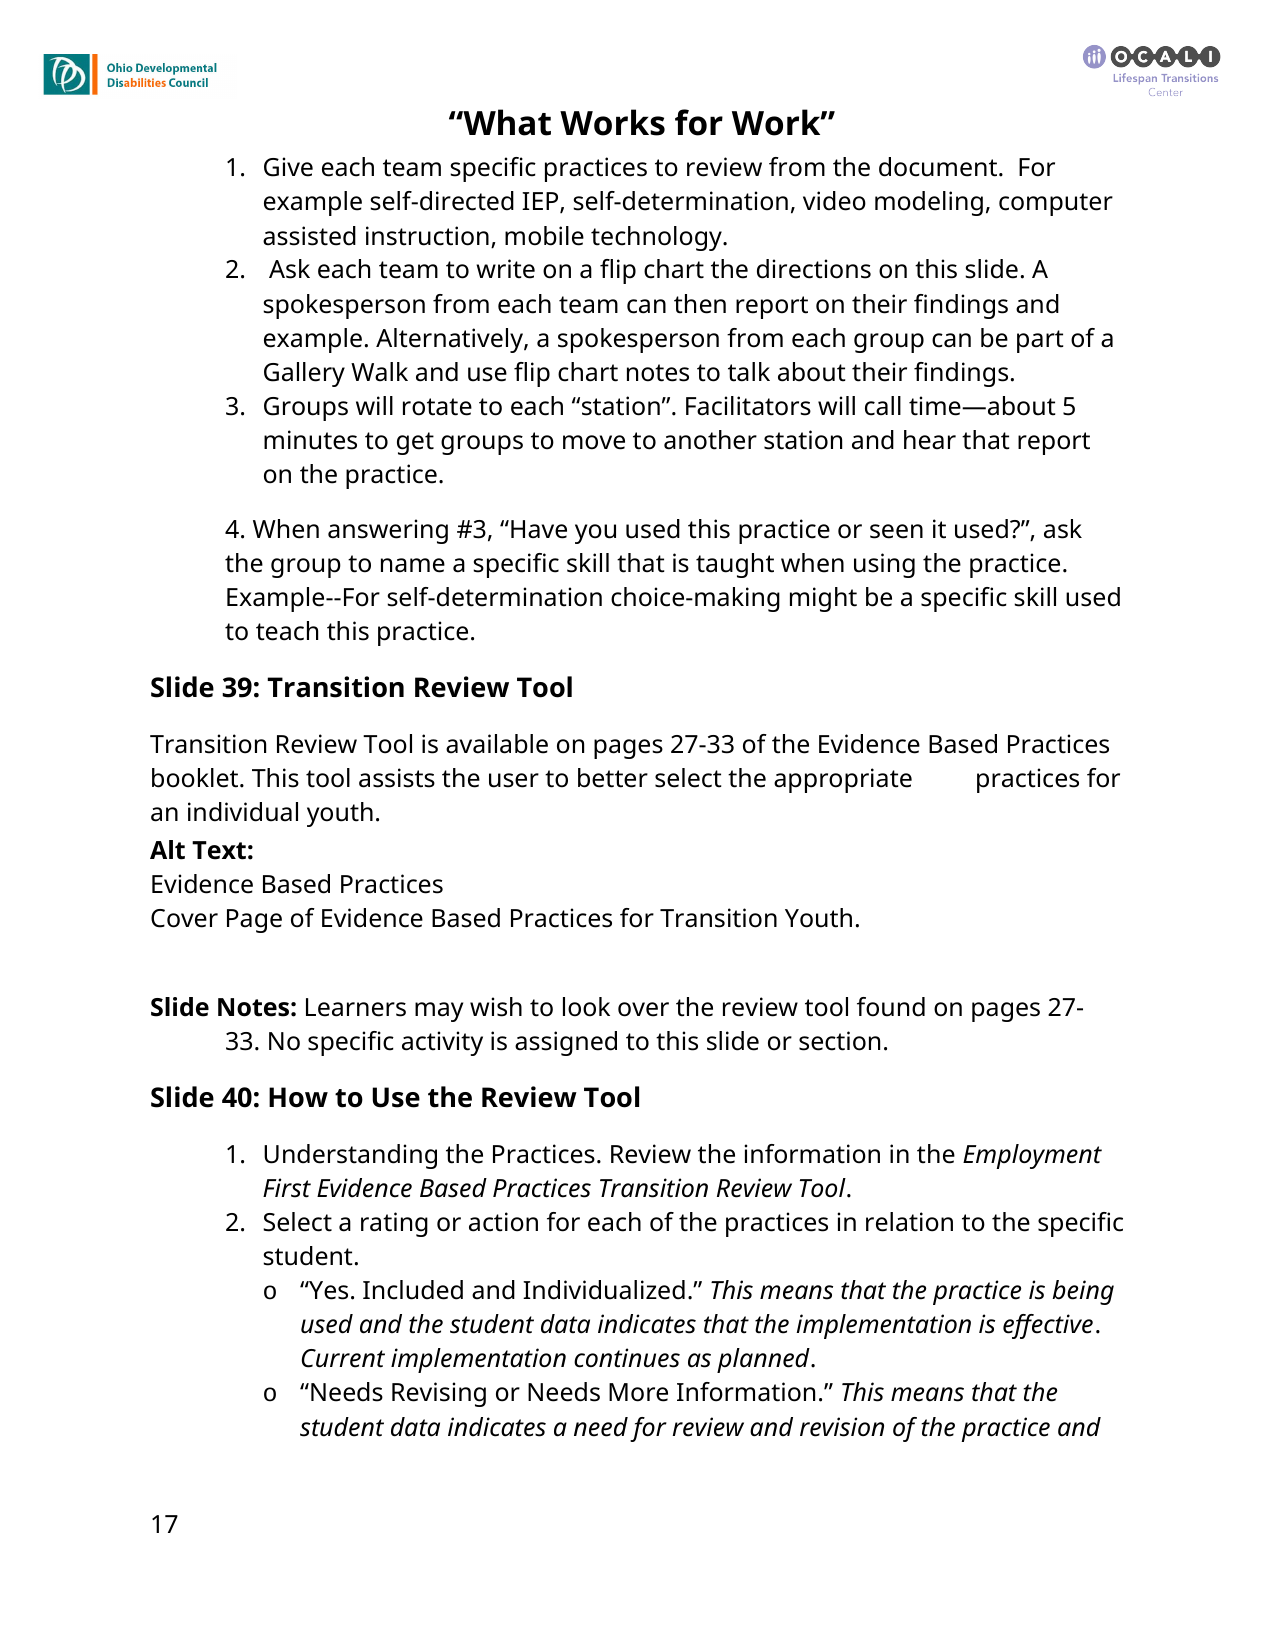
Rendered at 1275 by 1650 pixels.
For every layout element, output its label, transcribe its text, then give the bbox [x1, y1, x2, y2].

text 4. When answering #3, “Have you used this practice or seen it used?”, ask the group to name a specific skill that is taught when using the practice. Example--For self-determination choice-making might be a specific skill used to teach this practice. [225, 511, 1125, 648]
list Groups will rotate to each “station”. Facilitators will call time—about 5 minutes to get groups to move to another station and hear that report on the practice. [225, 388, 1125, 491]
subtitle Slide 39: Transition Review Tool [150, 668, 1125, 705]
list Select a rating or action for each of the practices in relation to the specific student. [225, 1204, 1125, 1273]
subtitle Slide 40: How to Use the Review Tool [150, 1079, 1125, 1116]
list Understanding the Practices. Review the information in the Employment First Evidence Based Practices Transition Review Tool. [225, 1136, 1125, 1204]
list Ask each team to write on a flip chart the directions on this slide. A spokesperson from each team can then report on their findings and example. Alternatively, a spokesperson from each group can be part of a Gallery Walk and use flip chart notes to talk about their findings. [225, 252, 1125, 388]
text Evidence Based Practices [150, 867, 1125, 901]
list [262, 1375, 1125, 1443]
picture [38, 54, 238, 99]
list Give each team specific practices to review from the document. For example self-directed IEP, self-determination, video modeling, computer assisted instruction, mobile technology. [225, 150, 1125, 252]
text Cover Page of Evidence Based Practices for Transition Youth. [150, 901, 1125, 935]
list “Yes. Included and Individualized.” This means that the practice is being used and the student data indicates that the implementation is effective. Current implementation continues as planned. [262, 1273, 1125, 1375]
subtitle Alt Text: [150, 833, 1125, 867]
text Transition Review Tool is available on pages 27-33 of the Evidence Based Practices booklet. This tool assists the user to better select the appropriate practices for an individual youth. [150, 726, 1125, 828]
picture [1080, 43, 1224, 99]
text Slide Notes: Learners may wish to look over the review tool found on pages 27- 33. No specific activity is assigned to this slide or section. [150, 990, 1125, 1058]
